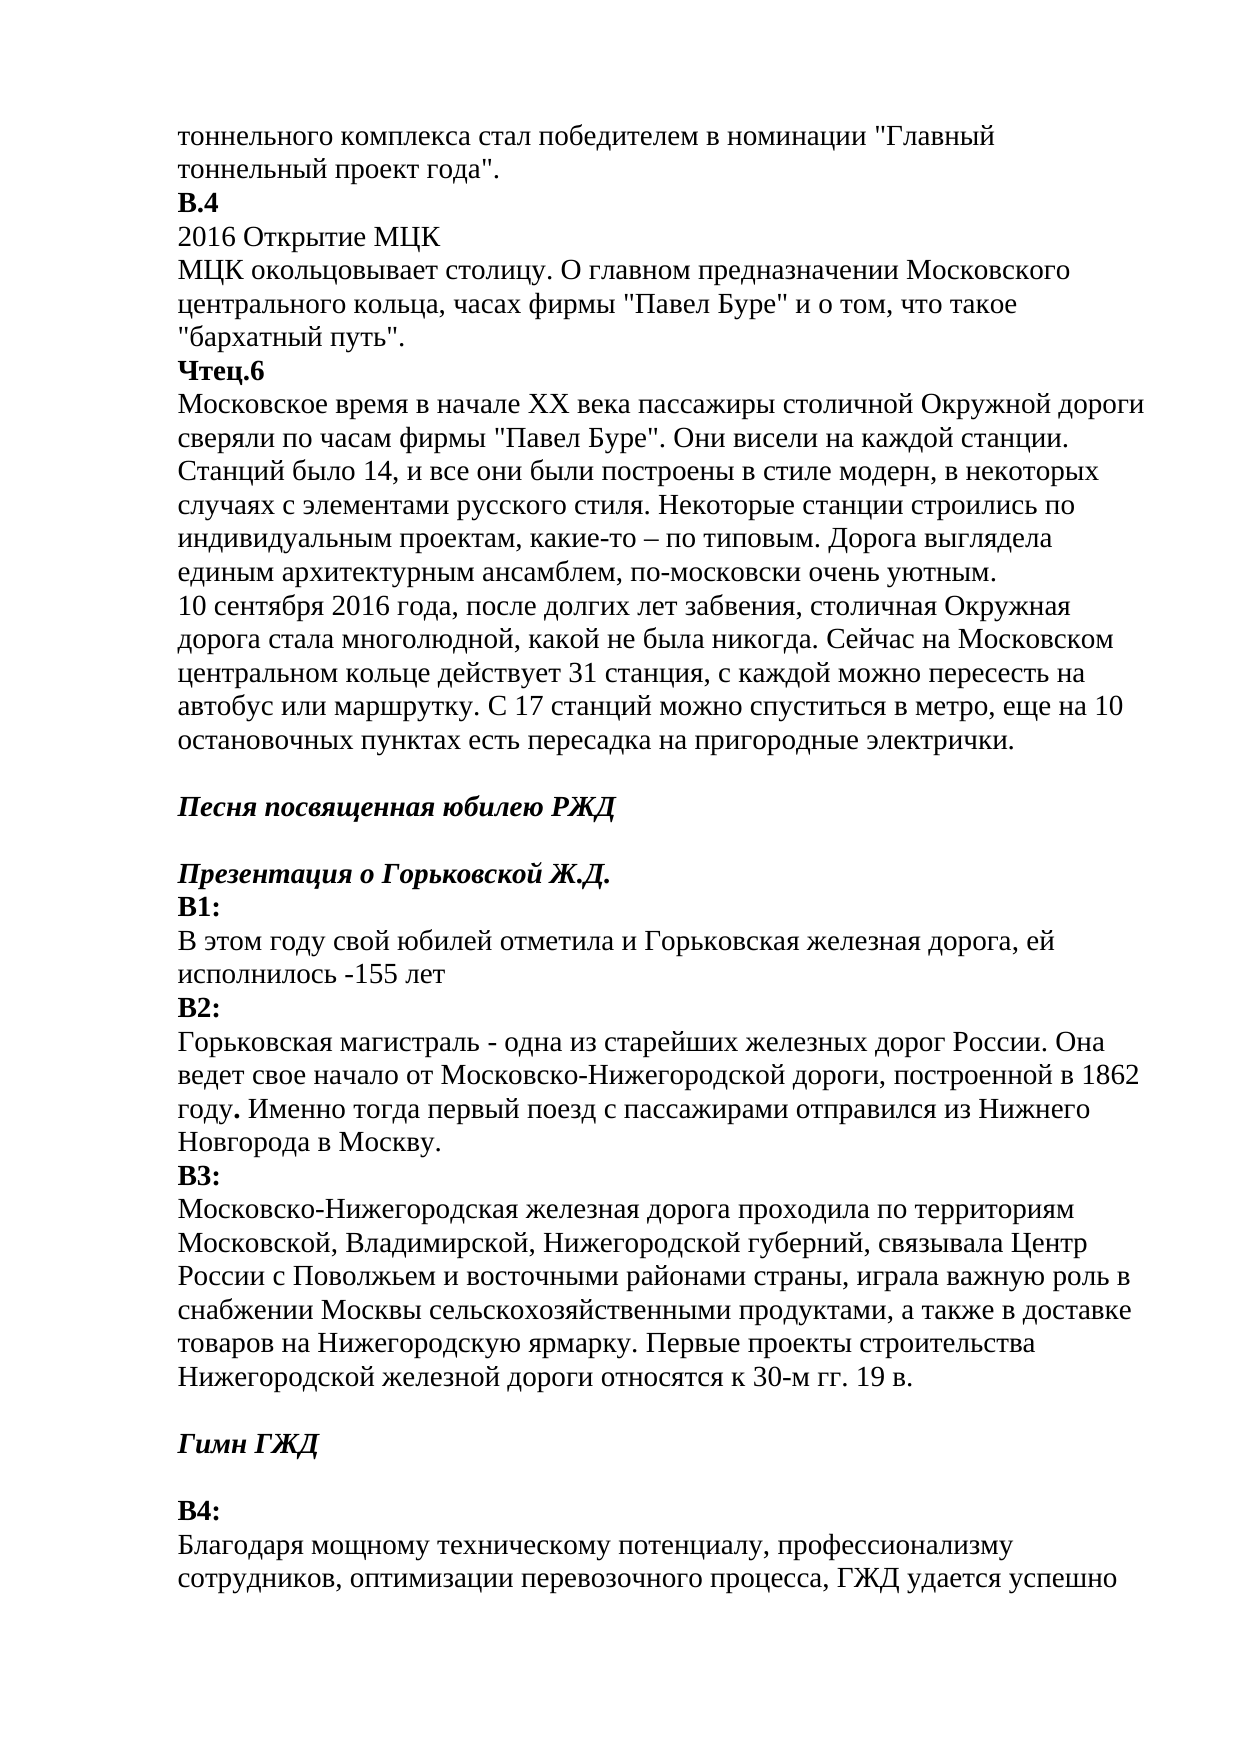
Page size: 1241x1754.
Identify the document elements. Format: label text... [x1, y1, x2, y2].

text Горьковская магистраль - одна из старейших железных дорог России. Она ведет свое начало от Московско-Нижегородской дороги, построенной в 1862 году. Именно тогда первый поезд с пассажирами отправился из Нижнего Новгорода в Москву. [177, 1024, 1152, 1158]
text 10 сентября 2016 года, после долгих лет забвения, столичная Окружная дорога стала многолюдной, какой не была никогда. Сейчас на Московском центральном кольце действует 31 станция, с каждой можно пересесть на автобус или маршрутку. С 17 станций можно спуститься в метро, еще на 10 остановочных пунктах есть пересадка на пригородные электрички. [177, 588, 1152, 755]
text Песня посвященная юбилею РЖД [177, 789, 1152, 822]
text Московское время в начале XX века пассажиры столичной Окружной дороги сверяли по часам фирмы "Павел Буре". Они висели на каждой станции. Станций было 14, и все они были построены в стиле модерн, в некоторых случаях с элементами русского стиля. Некоторые станции строились по индивидуальным проектам, какие-то – по типовым. Дорога выглядела единым архитектурным ансамблем, по-московски очень уютным. [177, 386, 1152, 588]
text Московско-Нижегородская железная дорога проходила по территориям Московской, Владимирской, Нижегородской губерний, связывала Центр России с Поволжьем и восточными районами страны, играла важную роль в снабжении Москвы сельскохозяйственными продуктами, а также в доставке товаров на Нижегородскую ярмарку. Первые проекты строительства Нижегородской железной дороги относятся к 30-м гг. 19 в. [177, 1191, 1152, 1393]
text В.4 [177, 185, 1152, 219]
text Чтец.6 [177, 353, 1152, 386]
text МЦК окольцовывает столицу. О главном предназначении Московского центрального кольца, часах фирмы "Павел Буре" и о том, что такое "бархатный путь". [177, 252, 1152, 353]
text В этом году свой юбилей отметила и Горьковская железная дорога, ей исполнилось -155 лет [177, 923, 1152, 990]
text В4: [177, 1493, 1152, 1527]
text 2016 Открытие МЦК [177, 219, 1152, 252]
text В1: [177, 889, 1152, 923]
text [177, 118, 1152, 185]
text Гимн ГЖД [177, 1426, 1152, 1460]
text В2: [177, 990, 1152, 1024]
text Презентация о Горьковской Ж.Д. [177, 856, 1152, 889]
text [177, 1527, 1152, 1594]
text В3: [177, 1158, 1152, 1191]
